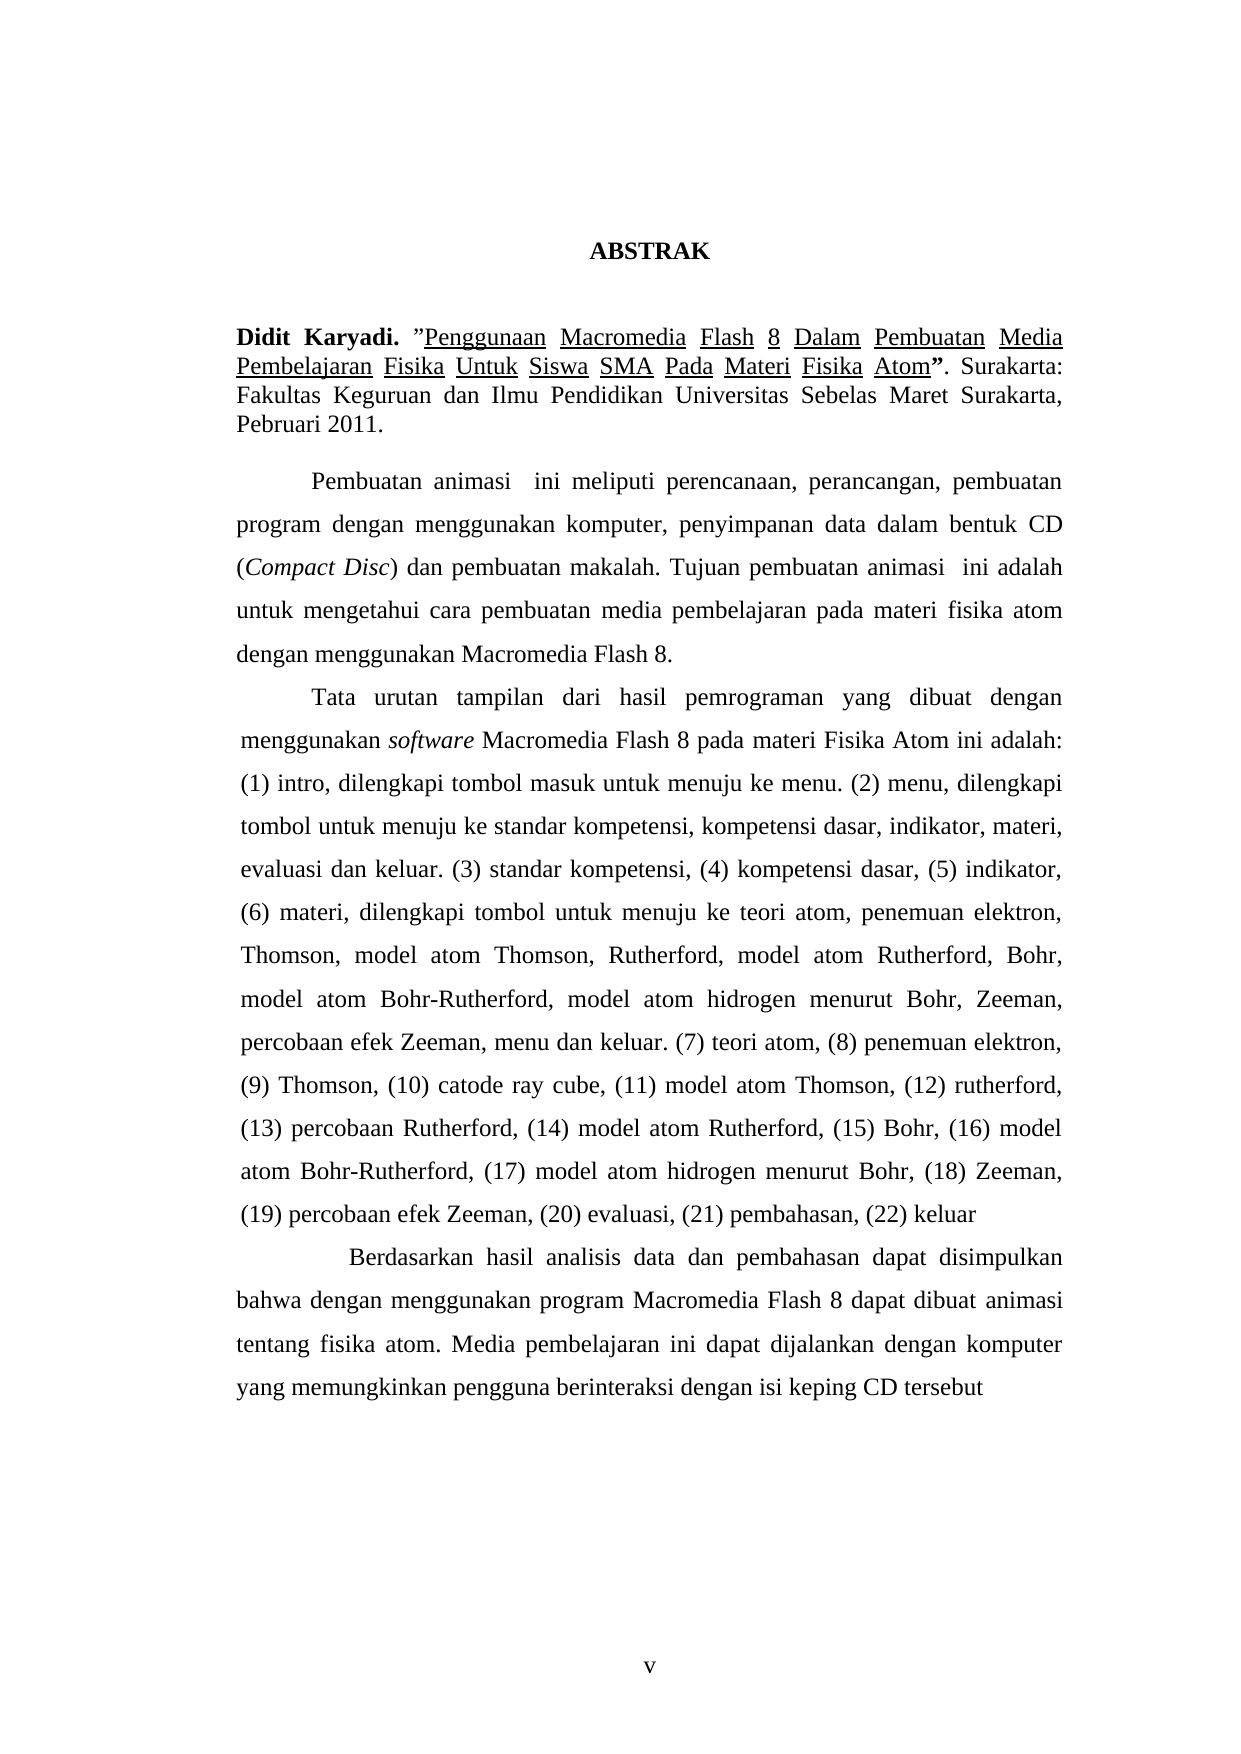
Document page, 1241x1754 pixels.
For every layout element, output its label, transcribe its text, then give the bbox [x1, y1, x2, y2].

text Pembuatan animasi ini meliputi perencanaan, perancangan, pembuatan program dengan menggunakan komputer, penyimpanan data dalam bentuk CD (Compact Disc) dan pembuatan makalah. Tujuan pembuatan animasi ini adalah untuk mengetahui cara pembuatan media pembelajaran pada materi fisika atom dengan menggunakan Macromedia Flash 8. [236, 466, 1063, 667]
text Didit Karyadi. ”Penggunaan Macromedia Flash 8 Dalam Pembuatan Media Pembelajaran Fisika Untuk Siswa SMA Pada Materi Fisika Atom”. Surakarta: Fakultas Keguruan dan Ilmu Pendidikan Universitas Sebelas Maret Surakarta, Pebruari 2011. [236, 322, 1063, 437]
text Tata urutan tampilan dari hasil pemrograman yang dibuat dengan menggunakan software Macromedia Flash 8 pada materi Fisika Atom ini adalah: (1) intro, dilengkapi tombol masuk untuk menuju ke menu. (2) menu, dilengkapi tombol untuk menuju ke standar kompetensi, kompetensi dasar, indikator, materi, evaluasi dan keluar. (3) standar kompetensi, (4) kompetensi dasar, (5) indikator, (6) materi, dilengkapi tombol untuk menuju ke teori atom, penemuan elektron, Thomson, model atom Thomson, Rutherford, model atom Rutherford, Bohr, model atom Bohr-Rutherford, model atom hidrogen menurut Bohr, Zeeman, percobaan efek Zeeman, menu dan keluar. (7) teori atom, (8) penemuan elektron, (9) Thomson, (10) catode ray cube, (11) model atom Thomson, (12) rutherford, (13) percobaan Rutherford, (14) model atom Rutherford, (15) Bohr, (16) model atom Bohr-Rutherford, (17) model atom hidrogen menurut Bohr, (18) Zeeman, (19) percobaan efek Zeeman, (20) evaluasi, (21) pembahasan, (22) keluar [240, 682, 1063, 1228]
text ABSTRAK [236, 236, 1063, 265]
text Berdasarkan hasil analisis data dan pembahasan dapat disimpulkan bahwa dengan menggunakan program Macromedia Flash 8 dapat dibuat animasi tentang fisika atom. Media pembelajaran ini dapat dijalankan dengan komputer yang memungkinkan pengguna berinteraksi dengan isi keping CD tersebut [236, 1242, 1063, 1401]
